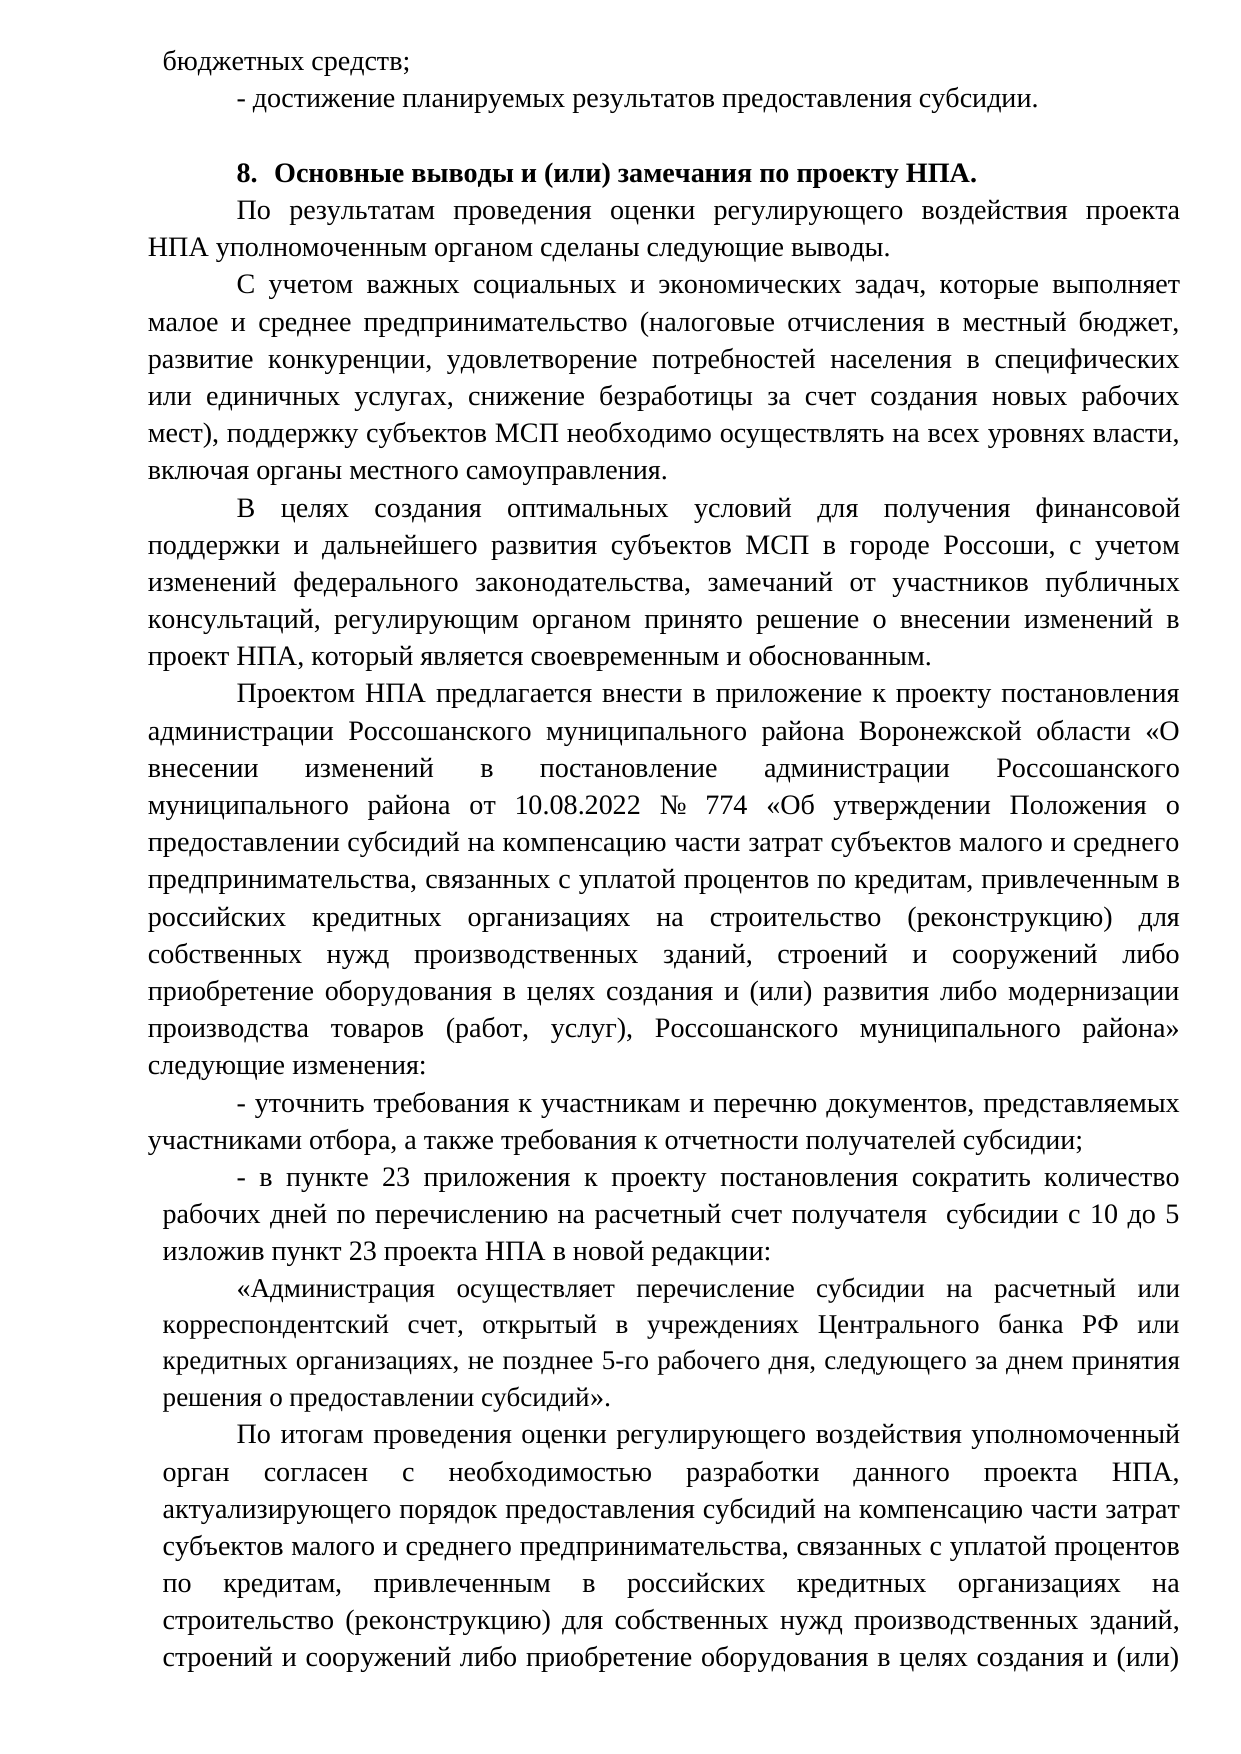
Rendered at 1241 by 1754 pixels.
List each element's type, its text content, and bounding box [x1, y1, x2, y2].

list С учетом важных социальных и экономических задач, которые выполняет малое и среднее предпринимательство (налоговые отчисления в местный бюджет, развитие конкуренции, удовлетворение потребностей населения в специфических или единичных услугах, снижение безработицы за счет создания новых рабочих мест), поддержку субъектов МСП необходимо осуществлять на всех уровнях власти, включая органы местного самоуправления. [148, 267, 1181, 486]
list Основные выводы и (или) замечания по проекту НПА. [236, 156, 1181, 188]
list В целях создания оптимальных условий для получения финансовой поддержки и дальнейшего развития субъектов МСП в городе Россоши, с учетом изменений федерального законодательства, замечаний от участников публичных консультаций, регулирующим органом принято решение о внесении изменений в проект НПА, который является своевременным и обоснованным. [148, 491, 1181, 672]
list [162, 44, 1181, 77]
text Проектом НПА предлагается внести в приложение к проекту постановления администрации Россошанского муниципального района Воронежской области «О внесении изменений в постановление администрации Россошанского муниципального района от 10.08.2022 № 774 «Об утверждении Положения о предоставлении субсидий на компенсацию части затрат субъектов малого и среднего предпринимательства, связанных с уплатой процентов по кредитам, привлеченным в российских кредитных организациях на строительство (реконструкцию) для собственных нужд производственных зданий, строений и сооружений либо приобретение оборудования в целях создания и (или) развития либо модернизации производства товаров (работ, услуг), Россошанского муниципального района» следующие изменения: [148, 677, 1181, 1081]
list - достижение планируемых результатов предоставления субсидии. [236, 82, 1181, 114]
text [162, 1417, 1181, 1673]
list По результатам проведения оценки регулирующего воздействия проекта НПА уполномоченным органом сделаны следующие выводы. [148, 193, 1181, 263]
text «Администрация осуществляет перечисление субсидии на расчетный или корреспондентский счет, открытый в учреждениях Центрального банка РФ или кредитных организациях, не позднее 5-го рабочего дня, следующего за днем принятия решения о предоставлении субсидий». [162, 1272, 1181, 1413]
text - уточнить требования к участникам и перечню документов, представляемых участниками отбора, а также требования к отчетности получателей субсидии; [148, 1086, 1181, 1155]
text - в пункте 23 приложения к проекту постановления сократить количество рабочих дней по перечислению на расчетный счет получателя субсидии с 10 до 5 изложив пункт 23 проекта НПА в новой редакции: [162, 1160, 1181, 1267]
